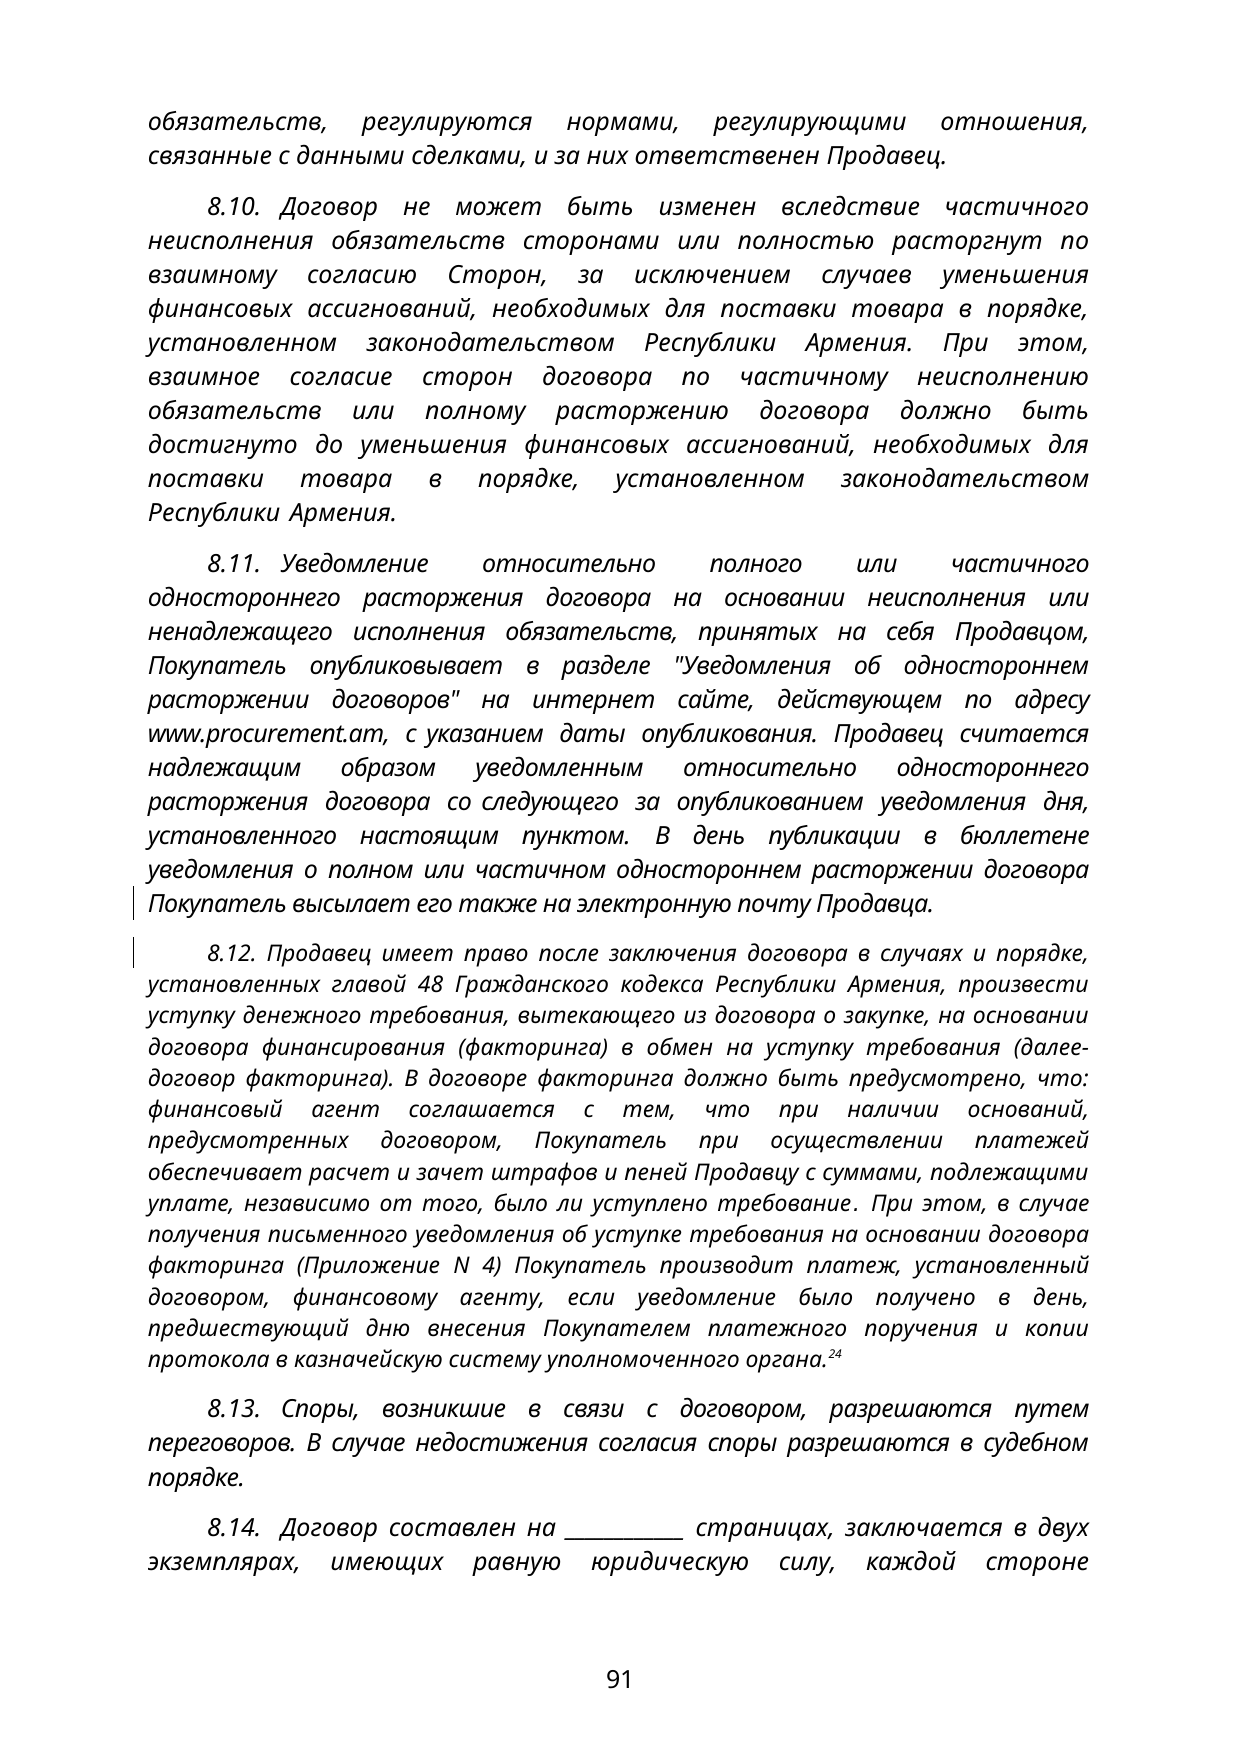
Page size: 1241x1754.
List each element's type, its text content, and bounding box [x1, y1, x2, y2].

text 8.10. Договор не может быть изменен вследствие частичного неисполнения обязательств сторонами или полностью расторгнут по взаимному согласию Сторон, за исключением случаев уменьшения финансовых ассигнований, необходимых для поставки товара в порядке, установленном законодательством Республики Армения. При этом, взаимное согласие сторон договора по частичному неисполнению обязательств или полному расторжению договора должно быть достигнуто до уменьшения финансовых ассигнований, необходимых для поставки товара в порядке, установленном законодательством Республики Армения. [148, 188, 1092, 529]
text 8.13. Споры, возникшие в связи с договором, разрешаются путем переговоров. В случае недостижения согласия споры разрешаются в судебном порядке. [148, 1391, 1092, 1493]
text 8.12. Продавец имеет право после заключения договора в случаях и порядке, установленных главой 48 Гражданского кодекса Республики Армения, произвести уступку денежного требования, вытекающего из договора о закупке, на основании договора финансирования (факторинга) в обмен на уступку требования (далее-договор факторинга). В договоре факторинга должно быть предусмотрено, что: финансовый агент соглашается с тем, что при наличии оснований, предусмотренных договором, Покупатель при осуществлении платежей обеспечивает расчет и зачет штрафов и пеней Продавцу с суммами, подлежащими уплате, независимо от того, было ли уступлено требование. При этом, в случае получения письменного уведомления об уступке требования на основании договора факторинга (Приложение N 4) Покупатель производит платеж, установленный договором, финансовому агенту, если уведомление было получено в день, предшествующий дню внесения Покупателем платежного поручения и копии протокола в казначейскую систему уполномоченного органа.24 [148, 937, 1092, 1374]
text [148, 1510, 1092, 1578]
text 8.11. Уведомление относительно полного или частичного одностороннего расторжения договора на основании неисполнения или ненадлежащего исполнения обязательств, принятых на себя Продавцом, Покупатель опубликовывает в разделе "Уведомления об одностороннем расторжении договоров" на интернет сайте, действующем по адресу www.procurement.am, с указанием даты опубликования. Продавец считается надлежащим образом уведомленным относительно одностороннего расторжения договора со следующего за опубликованием уведомления дня, установленного настоящим пунктом. В день публикации в бюллетене уведомления о полном или частичном одностороннем расторжении договора Покупатель высылает его также на электронную почту Продавца. [148, 546, 1092, 920]
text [148, 103, 1092, 172]
